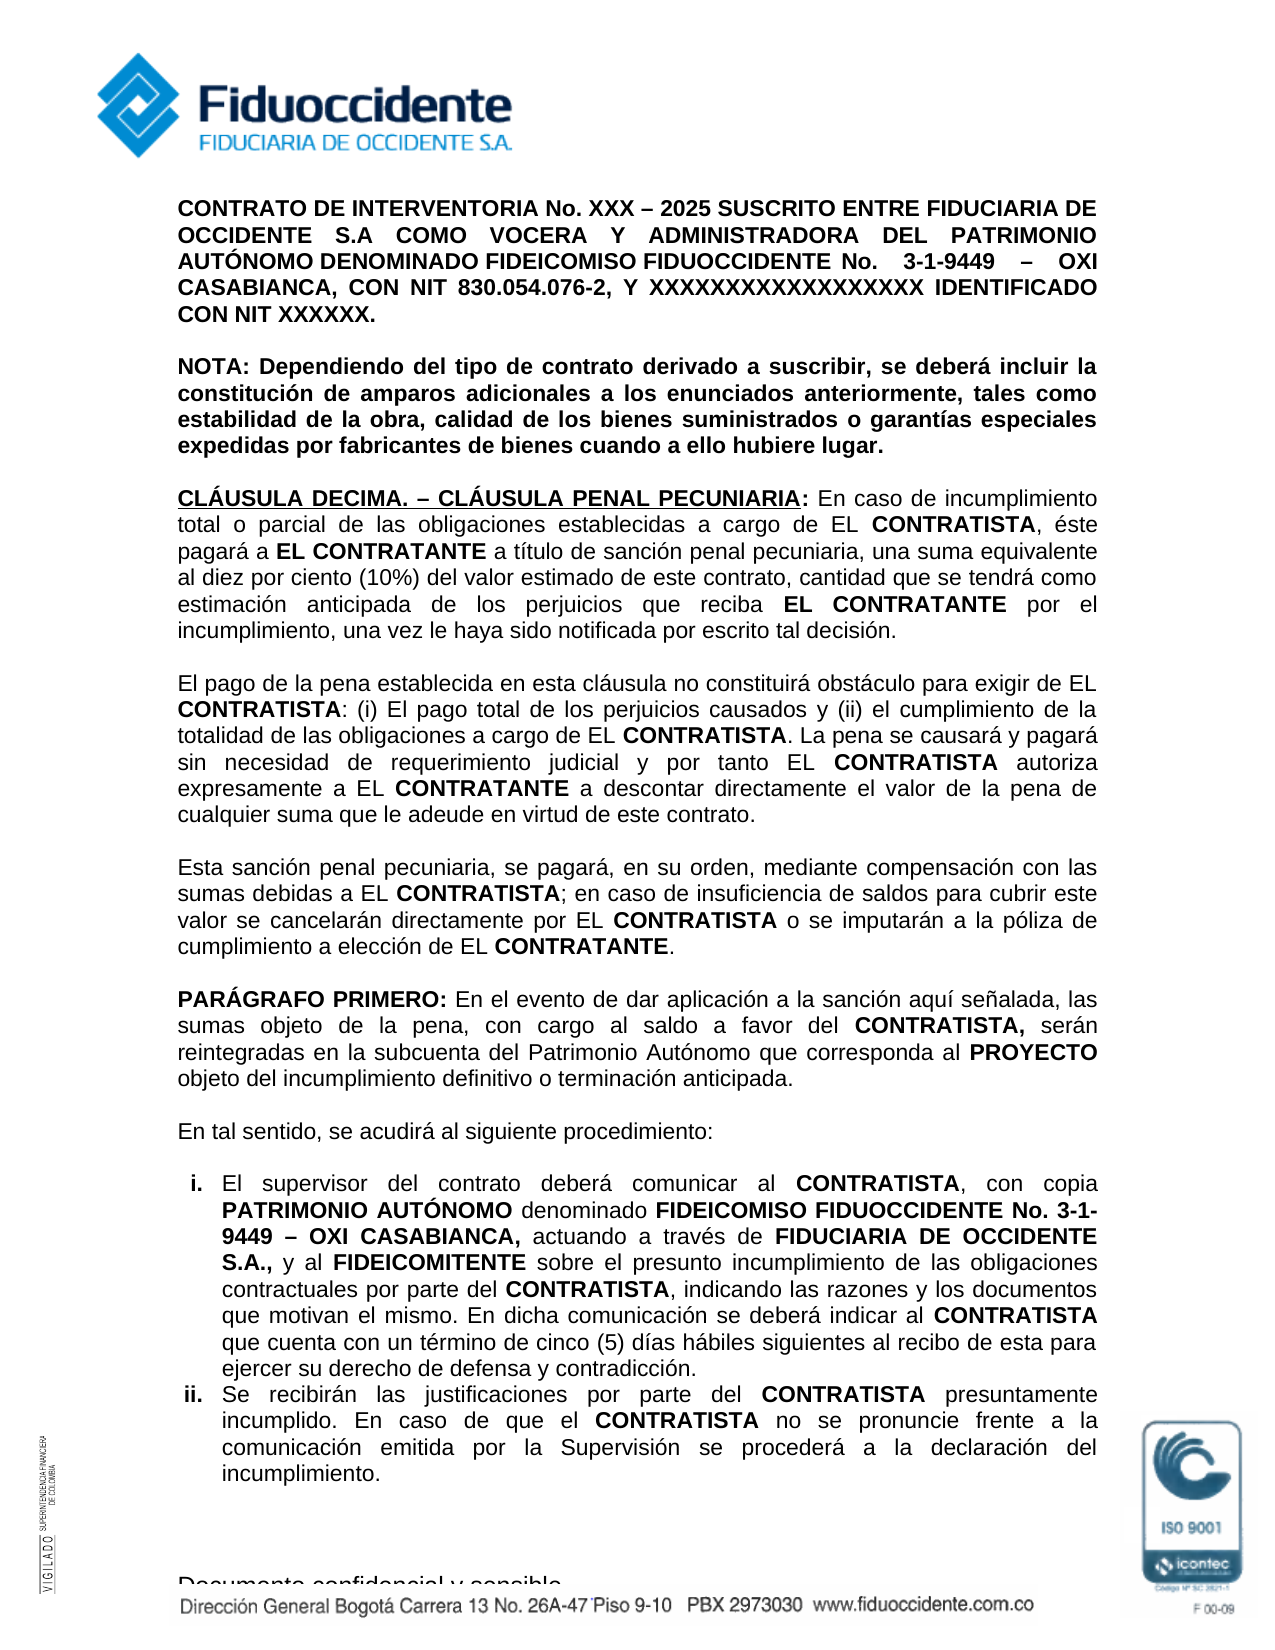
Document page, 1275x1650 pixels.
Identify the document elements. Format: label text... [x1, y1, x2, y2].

picture [88, 29, 552, 196]
picture [39, 1436, 55, 1594]
text NOTA: Dependiendo del tipo de contrato derivado a suscribir, se deberá incluir la constitución de amparos adicionales a los enunciados anteriormente, tales como estabilidad de la obra, calidad de los bienes suministrados o garantías especiales expedidas por fabricantes de bienes cuando a ello hubiere lugar. [177, 353, 1098, 459]
text PARÁGRAFO PRIMERO: En el evento de dar aplicación a la sanción aquí señalada, las sumas objeto de la pena, con cargo al saldo a favor del CONTRATISTA, serán reintegradas en la subcuenta del Patrimonio Autónomo que corresponda al PROYECTO objeto del incumplimiento definitivo o terminación anticipada. [177, 986, 1098, 1091]
list El supervisor del contrato deberá comunicar al CONTRATISTA, con copia PATRIMONIO AUTÓNOMO denominado FIDEICOMISO FIDUOCCIDENTE No. 3-1-9449 – OXI CASABIANCA, actuando a través de FIDUCIARIA DE OCCIDENTE S.A., y al FIDEICOMITENTE sobre el presunto incumplimiento de las obligaciones contractuales por parte del CONTRATISTA, indicando las razones y los documentos que motivan el mismo. En dicha comunicación se deberá indicar al CONTRATISTA que cuenta con un término de cinco (5) días hábiles siguientes al recibo de esta para ejercer su derecho de defensa y contradicción. [203, 1170, 1098, 1381]
text En tal sentido, se acudirá al siguiente procedimiento: [177, 1118, 1098, 1144]
text CLÁUSULA DECIMA. – CLÁUSULA PENAL PECUNIARIA: En caso de incumplimiento total o parcial de las obligaciones establecidas a cargo de EL CONTRATISTA, éste pagará a EL CONTRATANTE a título de sanción penal pecuniaria, una suma equivalente al diez por ciento (10%) del valor estimado de este contrato, cantidad que se tendrá como estimación anticipada de los perjuicios que reciba EL CONTRATANTE por el incumplimiento, una vez le haya sido notificada por escrito tal decisión. [177, 485, 1098, 643]
text El pago de la pena establecida en esta cláusula no constituirá obstáculo para exigir de EL CONTRATISTA: (i) El pago total de los perjuicios causados y (ii) el cumplimiento de la totalidad de las obligaciones a cargo de EL CONTRATISTA. La pena se causará y pagará sin necesidad de requerimiento judicial y por tanto EL CONTRATISTA autoriza expresamente a EL CONTRATANTE a descontar directamente el valor de la pena de cualquier suma que le adeude en virtud de este contrato. [177, 669, 1098, 828]
picture [1120, 1411, 1258, 1618]
picture [169, 1584, 1038, 1626]
list Se recibirán las justificaciones por parte del CONTRATISTA presuntamente incumplido. En caso de que el CONTRATISTA no se pronuncie frente a la comunicación emitida por la Supervisión se procederá a la declaración del incumplimiento. [203, 1381, 1098, 1487]
text Esta sanción penal pecuniaria, se pagará, en su orden, mediante compensación con las sumas debidas a EL CONTRATISTA; en caso de insuficiencia de saldos para cubrir este valor se cancelarán directamente por EL CONTRATISTA o se imputarán a la póliza de cumplimiento a elección de EL CONTRATANTE. [177, 854, 1098, 959]
